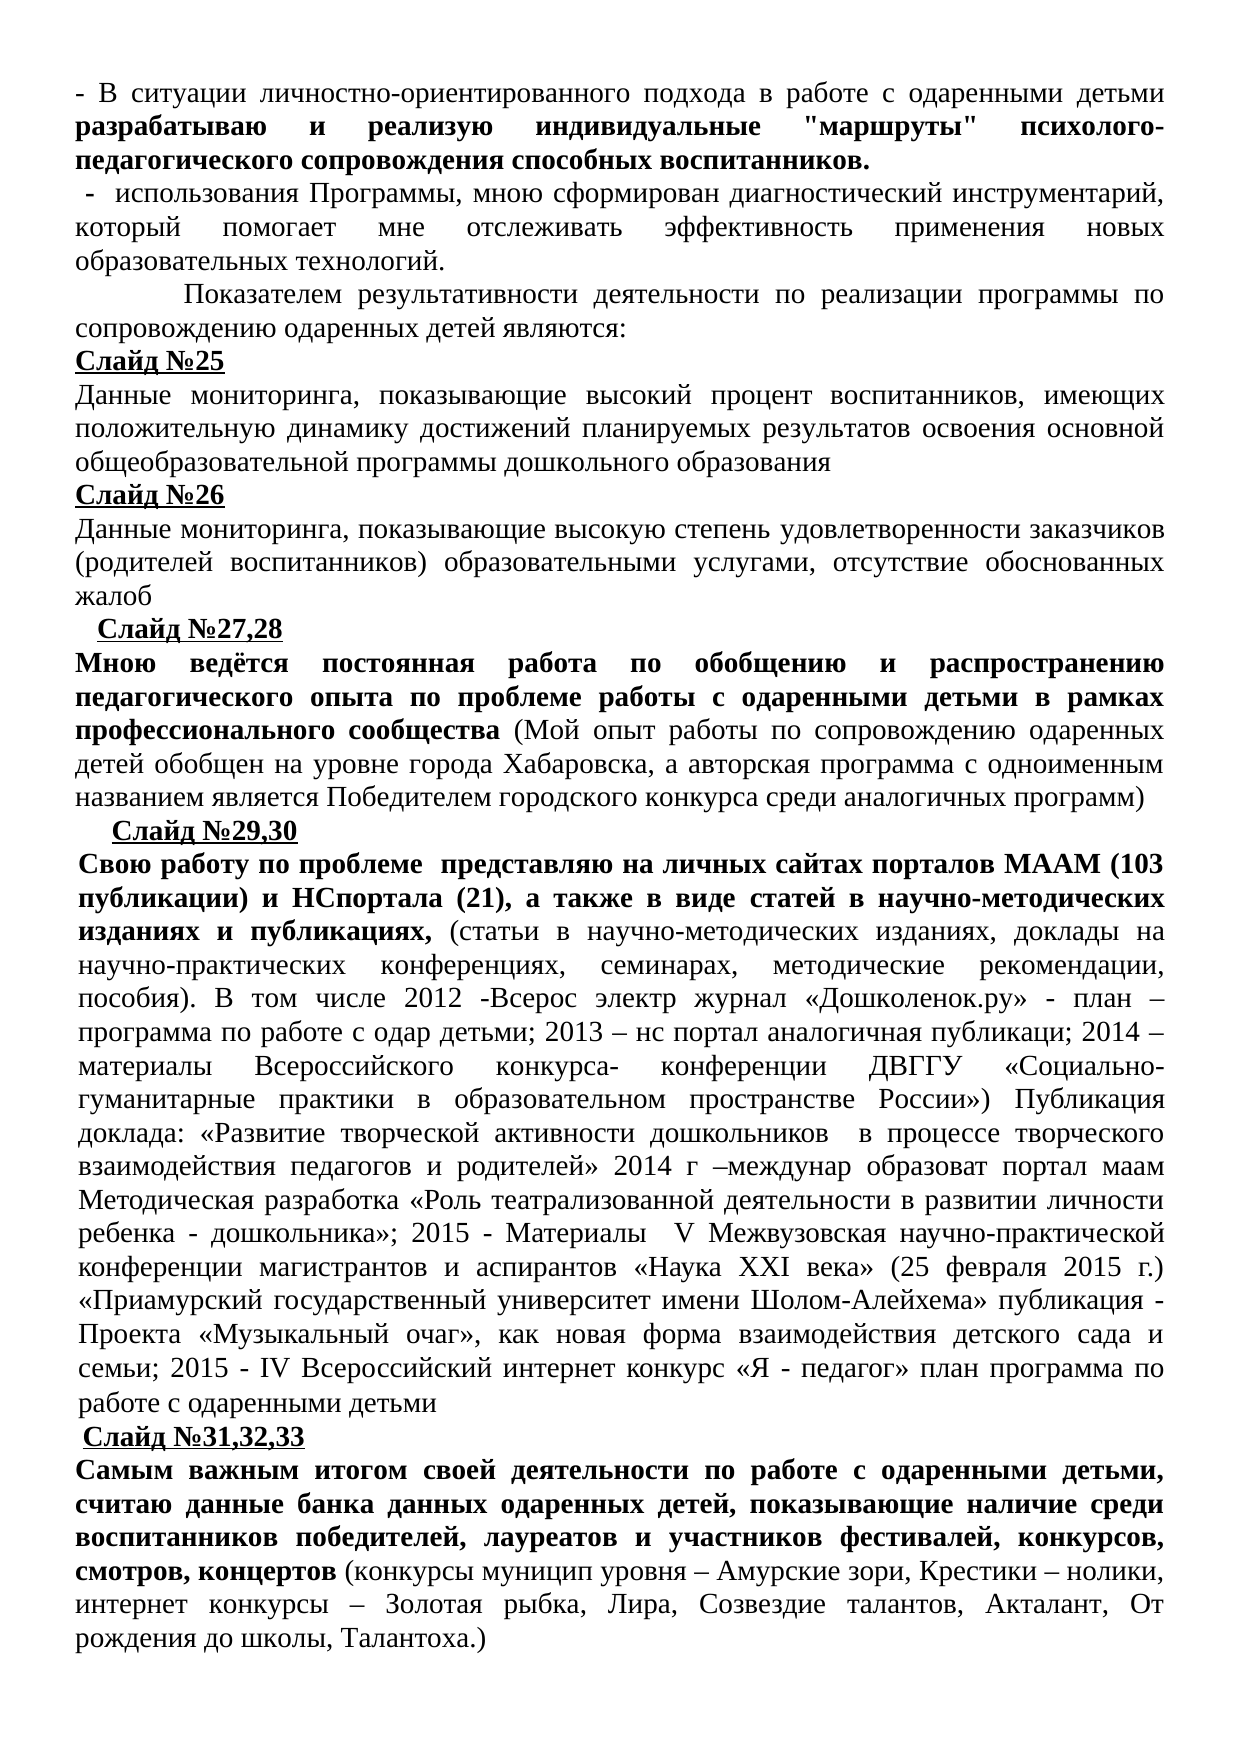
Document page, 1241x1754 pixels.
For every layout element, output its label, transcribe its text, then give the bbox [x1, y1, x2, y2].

text Свою работу по проблеме представляю на личных сайтах порталов МААМ (103 публикации) и НСпортала (21), а также в виде статей в научно-методических изданиях и публикациях, (статьи в научно-методических изданиях, доклады на научно-практических конференциях, семинарах, методические рекомендации, пособия). В том числе 2012 -Всерос электр журнал «Дошколенок.ру» - план –программа по работе с одар детьми; 2013 – нс портал аналогичная публикаци; 2014 –материалы Всероссийского конкурса- конференции ДВГГУ «Социально-гуманитарные практики в образовательном пространстве России») Публикация доклада: «Развитие творческой активности дошкольников в процессе творческого взаимодействия педагогов и родителей» 2014 г –междунар образоват портал маам Методическая разработка «Роль театрализованной деятельности в развитии личности ребенка - дошкольника»; 2015 - Материалы V Межвузовская научно-практической конференции магистрантов и аспирантов «Наука XXI века» (25 февраля 2015 г.) «Приамурский государственный университет имени Шолом-Алейхема» публикация - Проекта «Музыкальный очаг», как новая форма взаимодействия детского сада и семьи; 2015 - IV Всероссийский интернет конкурс «Я - педагог» план программа по работе с одаренными детьми [78, 846, 1165, 1419]
text - В ситуации личностно-ориентированного подхода в работе с одаренными детьми разрабатываю и реализую индивидуальные "маршруты" психолого-педагогического сопровождения способных воспитанников. [75, 75, 1165, 176]
text Данные мониторинга, показывающие высокий процент воспитанников, имеющих положительную динамику достижений планируемых результатов освоения основной общеобразовательной программы дошкольного образования [75, 377, 1165, 477]
text Мною ведётся постоянная работа по обобщению и распространению педагогического опыта по проблеме работы с одаренными детьми в рамках профессионального сообщества (Мой опыт работы по сопровождению одаренных детей обобщен на уровне города Хабаровска, а авторская программа с одноименным названием является Победителем городского конкурса среди аналогичных программ) [75, 645, 1165, 813]
text Слайд №25 [75, 343, 1165, 377]
text Показателем результативности деятельности по реализации программы по сопровождению одаренных детей являются: [75, 276, 1165, 343]
text Слайд №31,32,33 [75, 1419, 1165, 1452]
text Слайд №29,30 [75, 813, 1165, 846]
text Слайд №27,28 [75, 612, 1165, 645]
text Слайд №26 [75, 477, 1165, 511]
text - де деятельности по Программе сопровождения одаренных детей едлагаенмымиДля оценки продуктивности использования Программы, мною сформирован диагностический инструментарий, который помогает мне отслеживать эффективность применения новых образовательных технологий. [75, 176, 1165, 276]
text Данные мониторинга, показывающие высокую степень удовлетворенности заказчиков (родителей воспитанников) образовательными услугами, отсутствие обоснованных жалоб [75, 511, 1165, 612]
text Самым важным итогом своей деятельности по работе с одаренными детьми, считаю данные банка данных одаренных детей, показывающие наличие среди воспитанников победителей, лауреатов и участников фестивалей, конкурсов, смотров, концертов (конкурсы муницип уровня – Амурские зори, Крестики – нолики, интернет конкурсы – Золотая рыбка, Лира, Созвездие талантов, Акталант, От рождения до школы, Талантоха.) [75, 1452, 1165, 1653]
